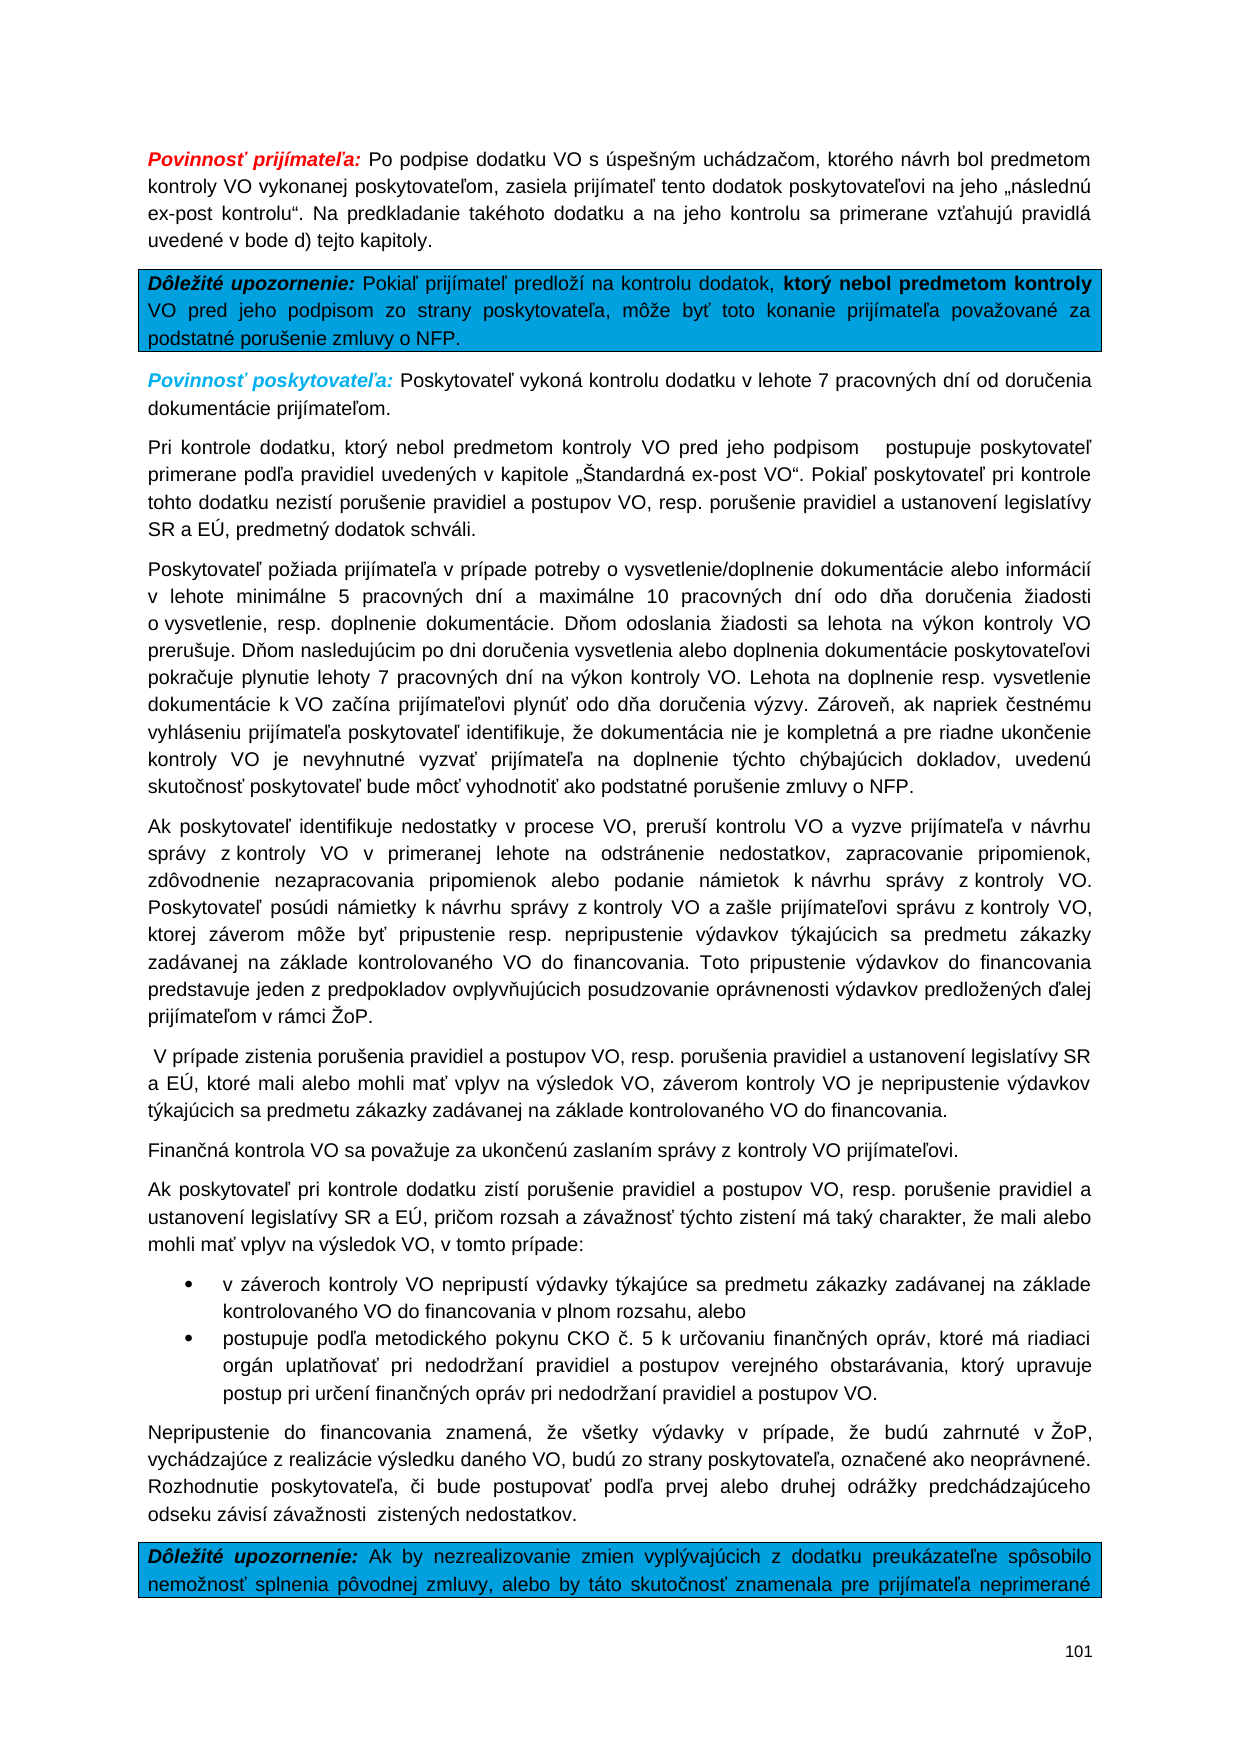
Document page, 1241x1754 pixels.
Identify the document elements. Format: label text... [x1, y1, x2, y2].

text Finančná kontrola VO sa považuje za ukončenú zaslaním správy z kontroly VO prijímateľovi. [148, 1139, 1092, 1161]
text Povinnosť prijímateľa: Po podpise dodatku VO s úspešným uchádzačom, ktorého návrh bol predmetom kontroly VO vykonanej poskytovateľom, zasiela prijímateľ tento dodatok poskytovateľovi na jeho „následnú ex-post kontrolu“. Na predkladanie takéhoto dodatku a na jeho kontrolu sa primerane vzťahujú pravidlá uvedené v bode d) tejto kapitoly. [148, 148, 1092, 252]
text Pri kontrole dodatku, ktorý nebol predmetom kontroly VO pred jeho podpisom postupuje poskytovateľ primerane podľa pravidiel uvedených v kapitole „Štandardná ex-post VO“. Pokiaľ poskytovateľ pri kontrole tohto dodatku nezistí porušenie pravidiel a postupov VO, resp. porušenie pravidiel a ustanovení legislatívy SR a EÚ, predmetný dodatok schváli. [148, 436, 1092, 540]
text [139, 1543, 1101, 1597]
text Nepripustenie do financovania znamená, že všetky výdavky v prípade, že budú zahrnuté v ŽoP, vychádzajúce z realizácie výsledku daného VO, budú zo strany poskytovateľa, označené ako neoprávnené. Rozhodnutie poskytovateľa, či bude postupovať podľa prvej alebo druhej odrážky predchádzajúceho odseku závisí závažnosti zistených nedostatkov. [148, 1421, 1092, 1525]
text Dôležité upozornenie: Pokiaľ prijímateľ predloží na kontrolu dodatok, ktorý nebol predmetom kontroly VO pred jeho podpisom zo strany poskytovateľa, môže byť toto konanie prijímateľa považované za podstatné porušenie zmluvy o NFP. [139, 270, 1101, 351]
text Ak poskytovateľ pri kontrole dodatku zistí porušenie pravidiel a postupov VO, resp. porušenie pravidiel a ustanovení legislatívy SR a EÚ, pričom rozsah a závažnosť týchto zistení má taký charakter, že mali alebo mohli mať vplyv na výsledok VO, v tomto prípade: [148, 1178, 1092, 1255]
text Poskytovateľ požiada prijímateľa v prípade potreby o vysvetlenie/doplnenie dokumentácie alebo informácií v lehote minimálne 5 pracovných dní a maximálne 10 pracovných dní odo dňa doručenia žiadosti o vysvetlenie, resp. doplnenie dokumentácie. Dňom odoslania žiadosti sa lehota na výkon kontroly VO prerušuje. Dňom nasledujúcim po dni doručenia vysvetlenia alebo doplnenia dokumentácie poskytovateľovi pokračuje plynutie lehoty 7 pracovných dní na výkon kontroly VO. Lehota na doplnenie resp. vysvetlenie dokumentácie k VO začína prijímateľovi plynúť odo dňa doručenia výzvy. Zároveň, ak napriek čestnému vyhláseniu prijímateľa poskytovateľ identifikuje, že dokumentácia nie je kompletná a pre riadne ukončenie kontroly VO je nevyhnutné vyzvať prijímateľa na doplnenie týchto chýbajúcich dokladov, uvedenú skutočnosť poskytovateľ bude môcť vyhodnotiť ako podstatné porušenie zmluvy o NFP. [148, 557, 1092, 798]
list v záveroch kontroly VO nepripustí výdavky týkajúce sa predmetu zákazky zadávanej na základe kontrolovaného VO do financovania v plnom rozsahu, alebo [185, 1272, 1092, 1322]
text Povinnosť poskytovateľa: Poskytovateľ vykoná kontrolu dodatku v lehote 7 pracovných dní od doručenia dokumentácie prijímateľom. [148, 369, 1092, 419]
list postupuje podľa metodického pokynu CKO č. 5 k určovaniu finančných opráv, ktoré má riadiaci orgán uplatňovať pri nedodržaní pravidiel a postupov verejného obstarávania, ktorý upravuje postup pri určení finančných opráv pri nedodržaní pravidiel a postupov VO. [185, 1327, 1092, 1404]
text Ak poskytovateľ identifikuje nedostatky v procese VO, preruší kontrolu VO a vyzve prijímateľa v návrhu správy z kontroly VO v primeranej lehote na odstránenie nedostatkov, zapracovanie pripomienok, zdôvodnenie nezapracovania pripomienok alebo podanie námietok k návrhu správy z kontroly VO. Poskytovateľ posúdi námietky k návrhu správy z kontroly VO a zašle prijímateľovi správu z kontroly VO, ktorej záverom môže byť pripustenie resp. nepripustenie výdavkov týkajúcich sa predmetu zákazky zadávanej na základe kontrolovaného VO do financovania. Toto pripustenie výdavkov do financovania predstavuje jeden z predpokladov ovplyvňujúcich posudzovanie oprávnenosti výdavkov predložených ďalej prijímateľom v rámci ŽoP. [148, 814, 1092, 1028]
text V prípade zistenia porušenia pravidiel a postupov VO, resp. porušenia pravidiel a ustanovení legislatívy SR a EÚ, ktoré mali alebo mohli mať vplyv na výsledok VO, záverom kontroly VO je nepripustenie výdavkov týkajúcich sa predmetu zákazky zadávanej na základe kontrolovaného VO do financovania. [148, 1044, 1092, 1122]
